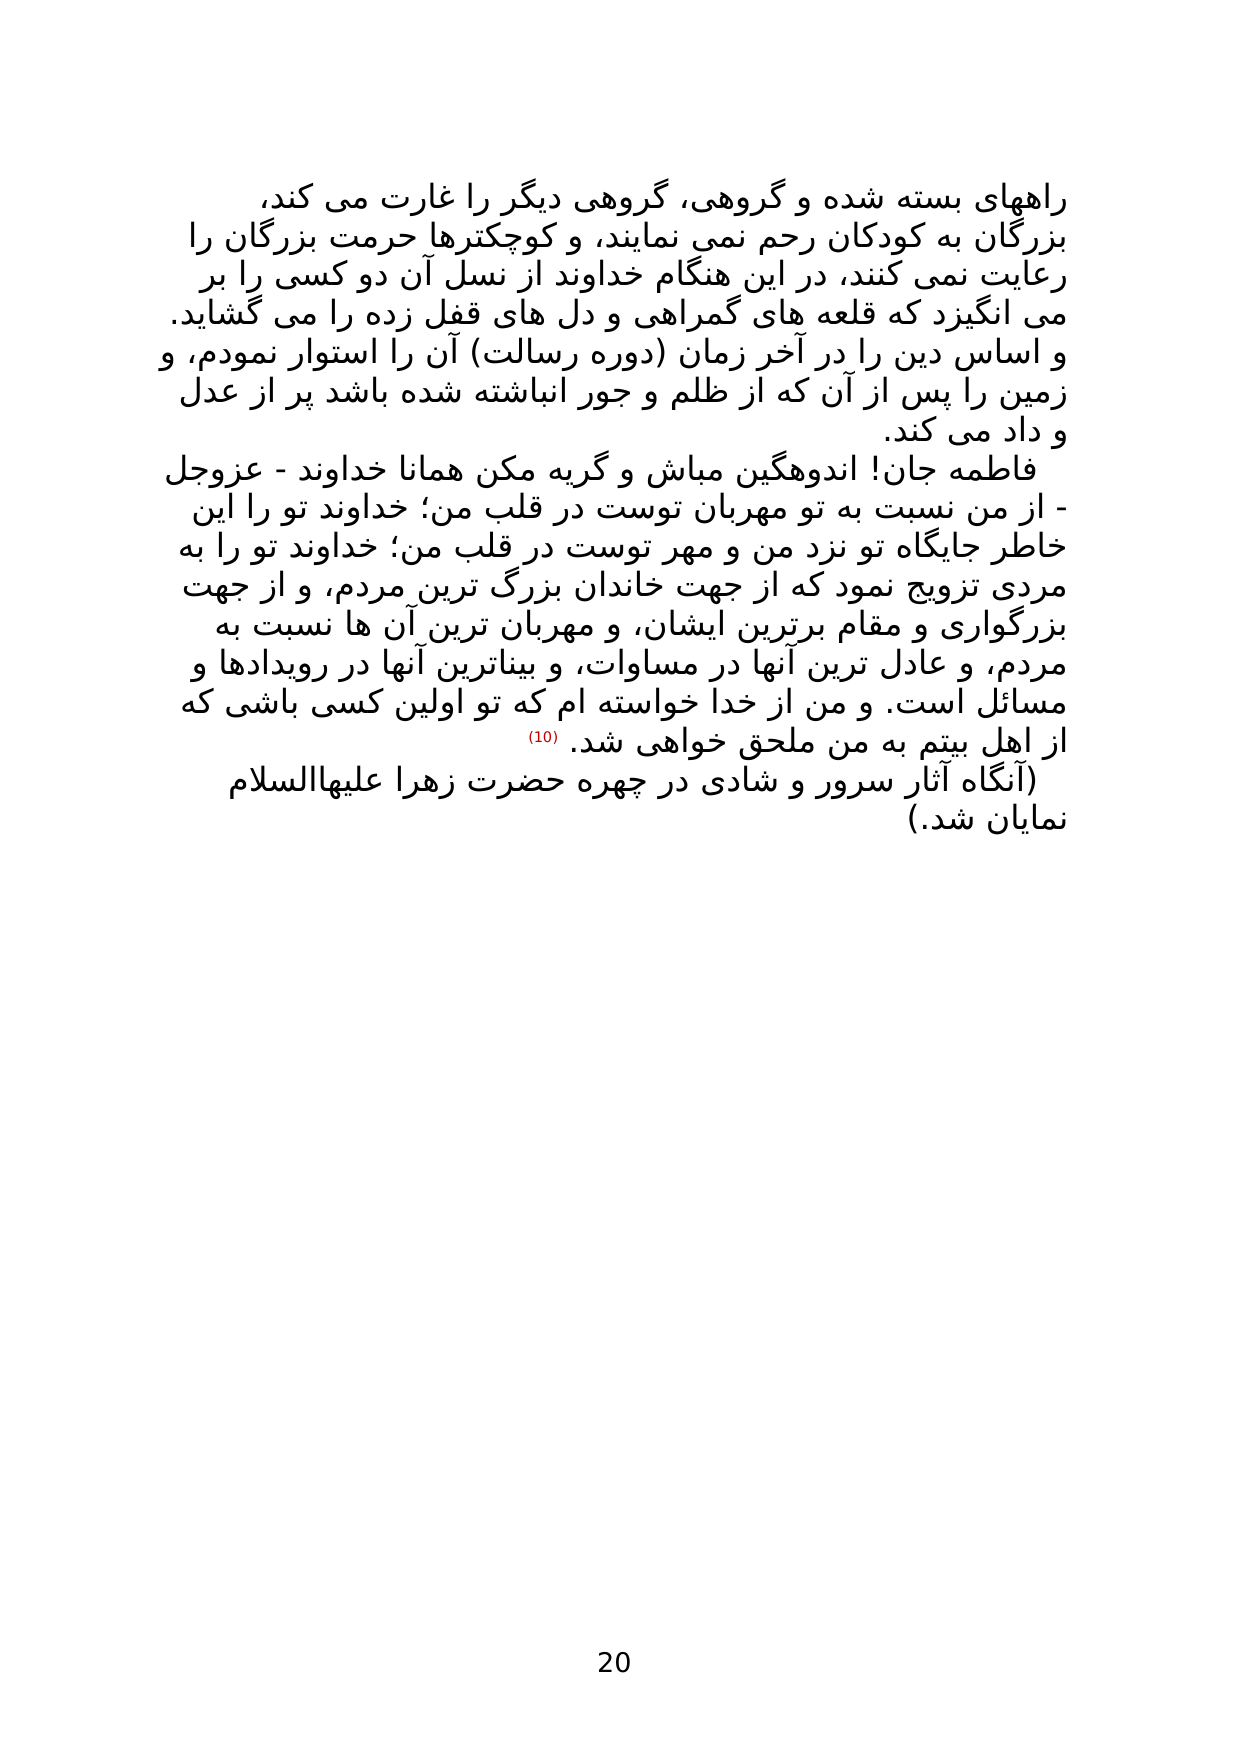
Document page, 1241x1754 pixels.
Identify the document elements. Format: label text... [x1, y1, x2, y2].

text (آنگاه آثار سرور و شادى در چهره حضرت زهرا عليها‌السلام نمايان شد.) [159, 760, 1069, 838]
text فاطمه جان! اندوهگين مباش و گريه مكن همانا خداوند - عزوجل - از من نسبت به تو مهربان توست در قلب من؛ خداوند تو را اين خاطر جايگاه تو نزد من و مهر توست در قلب من؛ خداوند تو را به مردى تزويج نمود كه از جهت خاندان بزرگ ترين مردم، و از جهت بزرگوارى و مقام برترين ايشان، و مهربان ترين آن ها نسبت به مردم، و عادل ترين آنها در مساوات، و بيناترين آنها در رويدادها و مسائل است. و من از خدا خواسته ام كه تو اولين كسى باشى كه از اهل بيتم به من ملحق خواهى شد. (10) [159, 449, 1069, 760]
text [159, 177, 1069, 449]
